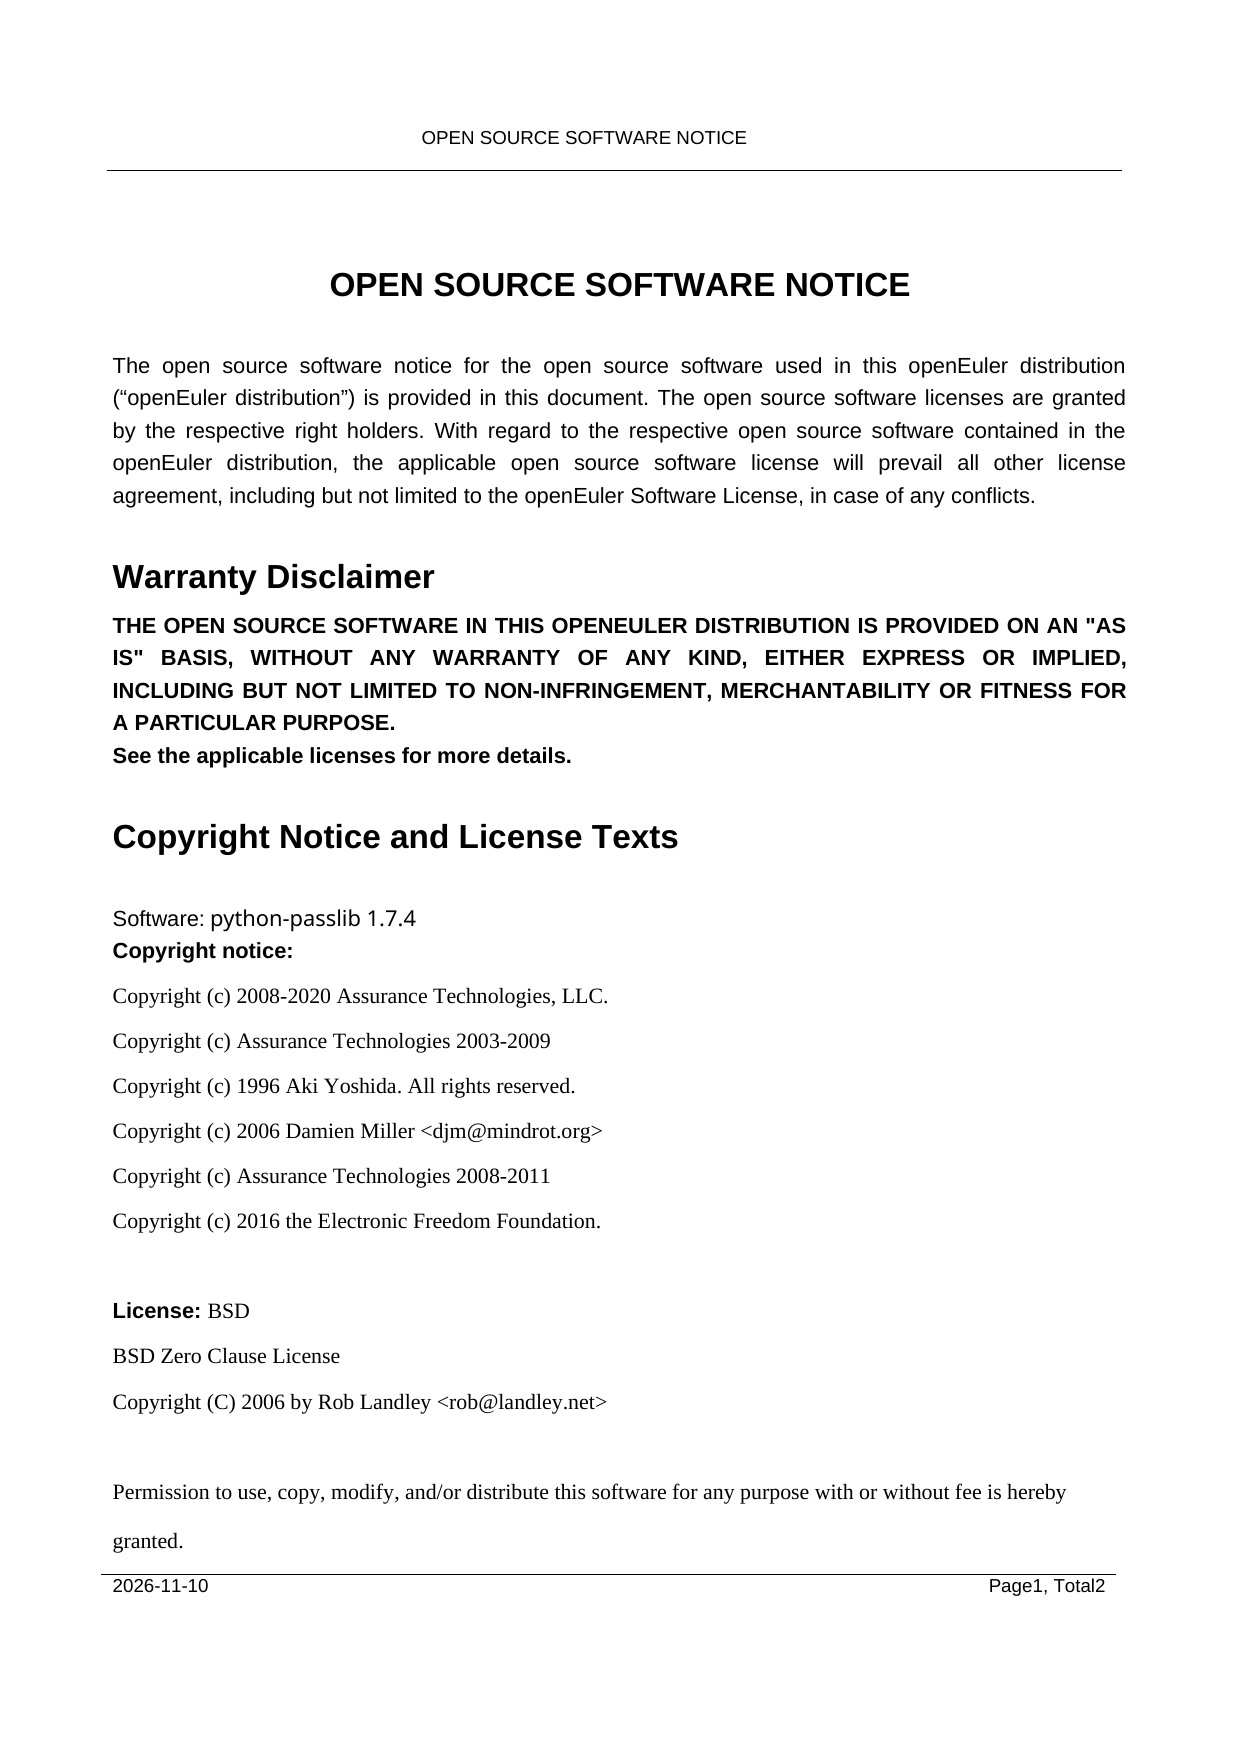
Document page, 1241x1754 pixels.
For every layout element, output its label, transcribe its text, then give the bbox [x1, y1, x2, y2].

text Copyright (c) Assurance Technologies 2003-2009 [112, 1024, 1128, 1057]
text Copyright Notice and License Texts [112, 804, 1128, 869]
text Copyright (c) 2006 Damien Miller <djm@mindrot.org> [112, 1114, 1128, 1147]
text Warranty Disclaimer [112, 544, 1128, 609]
text License: BSD [112, 1295, 1128, 1327]
text Copyright (C) 2006 by Rob Landley <rob@landley.net> [112, 1385, 1128, 1417]
text Permission to use, copy, modify, and/or distribute this software for any purpose with or without fee is hereby granted. [112, 1475, 1128, 1556]
text Copyright notice: [112, 934, 1128, 966]
text BSD Zero Clause License [112, 1340, 1128, 1372]
text Software: python-passlib 1.7.4 [112, 901, 1128, 934]
text Copyright (c) 2016 the Electronic Freedom Foundation. [112, 1204, 1128, 1237]
text The open source software notice for the open source software used in this openEuler distribution (“openEuler distribution”) is provided in this document. The open source software licenses are granted by the respective right holders. With regard to the respective open source software contained in the openEuler distribution, the applicable open source software license will prevail all other license agreement, including but not limited to the openEuler Software License, in case of any conflicts. [112, 349, 1128, 511]
text Copyright (c) 1996 Aki Yoshida. All rights reserved. [112, 1069, 1128, 1102]
text THE OPEN SOURCE SOFTWARE IN THIS OPENEULER DISTRIBUTION IS PROVIDED ON AN "AS IS" BASIS, WITHOUT ANY WARRANTY OF ANY KIND, EITHER EXPRESS OR IMPLIED, INCLUDING BUT NOT LIMITED TO NON-INFRINGEMENT, MERCHANTABILITY OR FITNESS FOR A PARTICULAR PURPOSE. See the applicable licenses for more details. [112, 609, 1128, 771]
text Copyright (c) 2008-2020 Assurance Technologies, LLC. [112, 979, 1128, 1012]
text Copyright (c) Assurance Technologies 2008-2011 [112, 1159, 1128, 1192]
text OPEN SOURCE SOFTWARE NOTICE [112, 251, 1128, 316]
